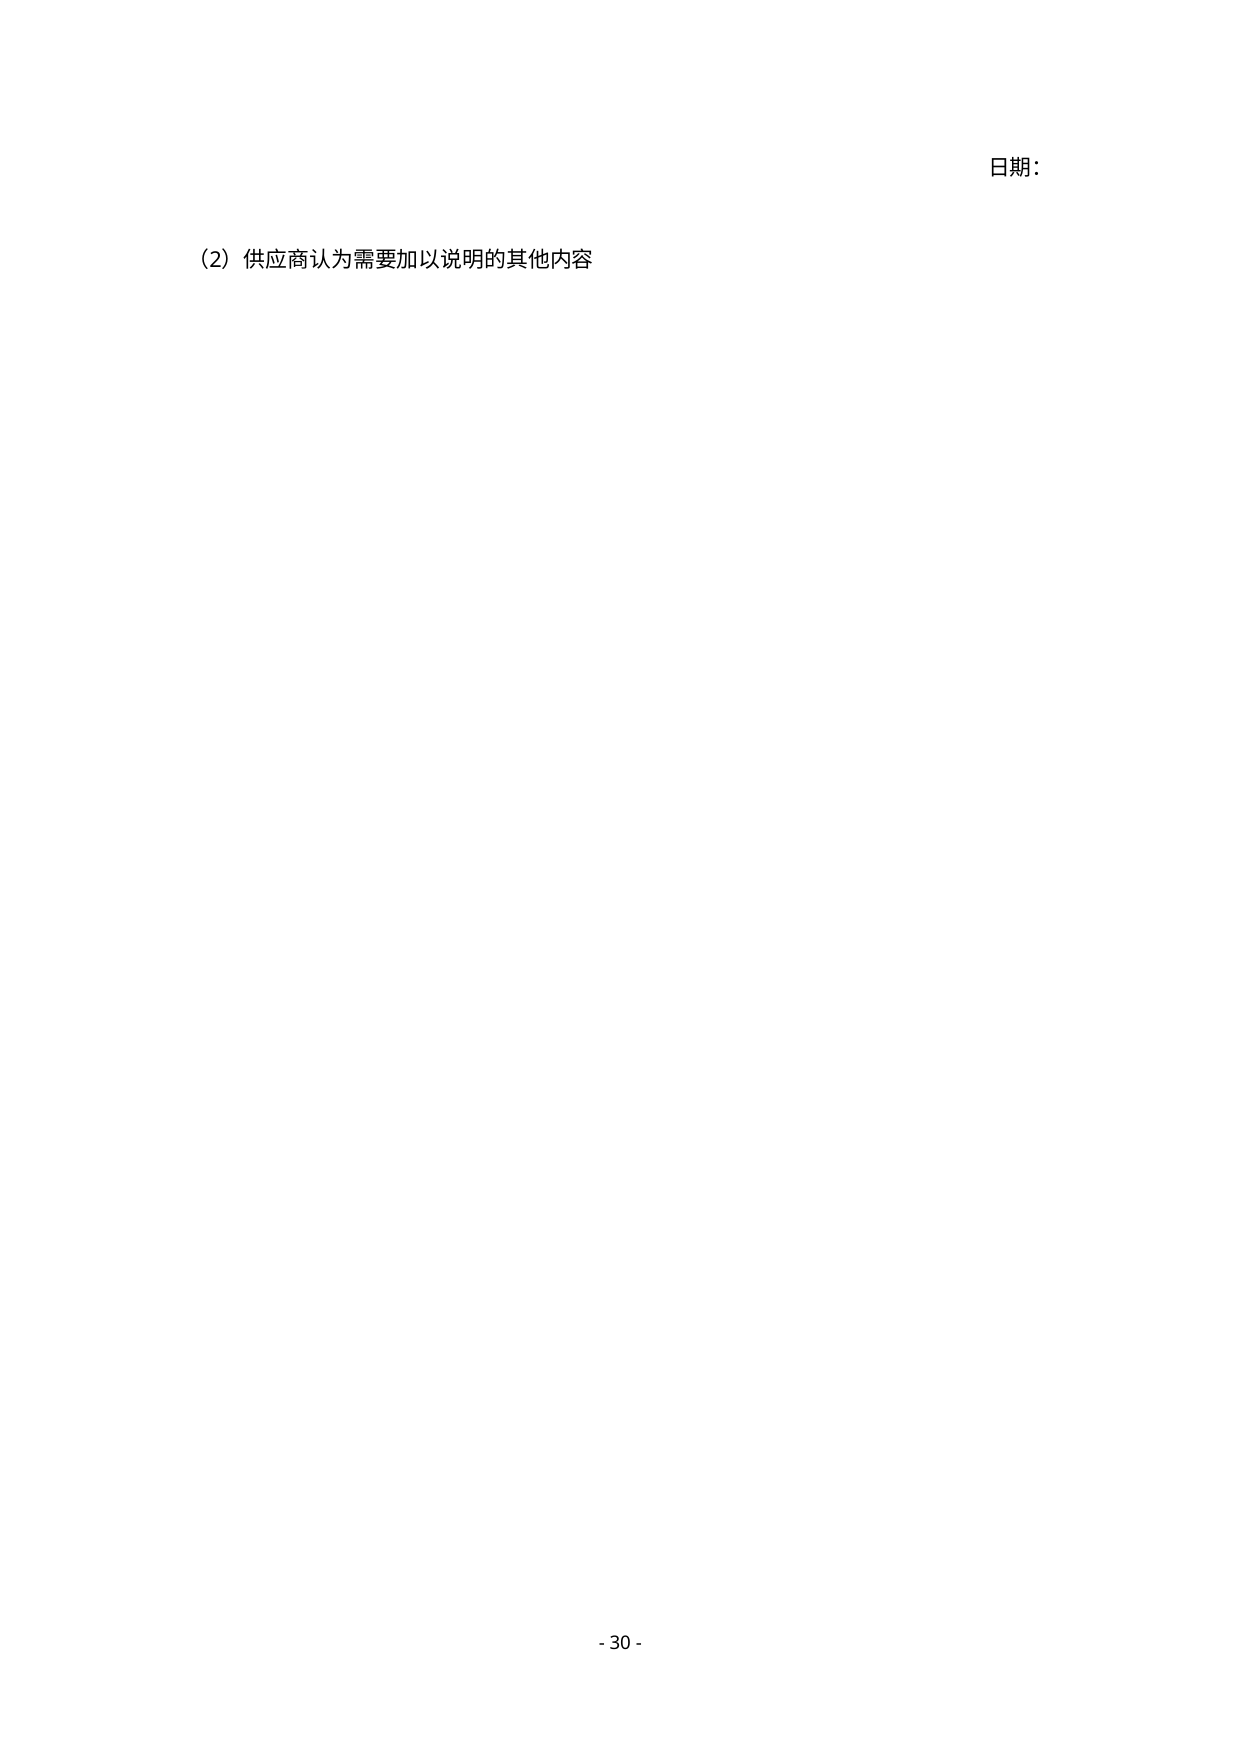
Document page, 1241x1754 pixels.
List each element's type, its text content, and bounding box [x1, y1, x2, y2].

text （2）供应商认为需要加以说明的其他内容 [187, 242, 1053, 274]
text 日期： [187, 150, 1053, 182]
